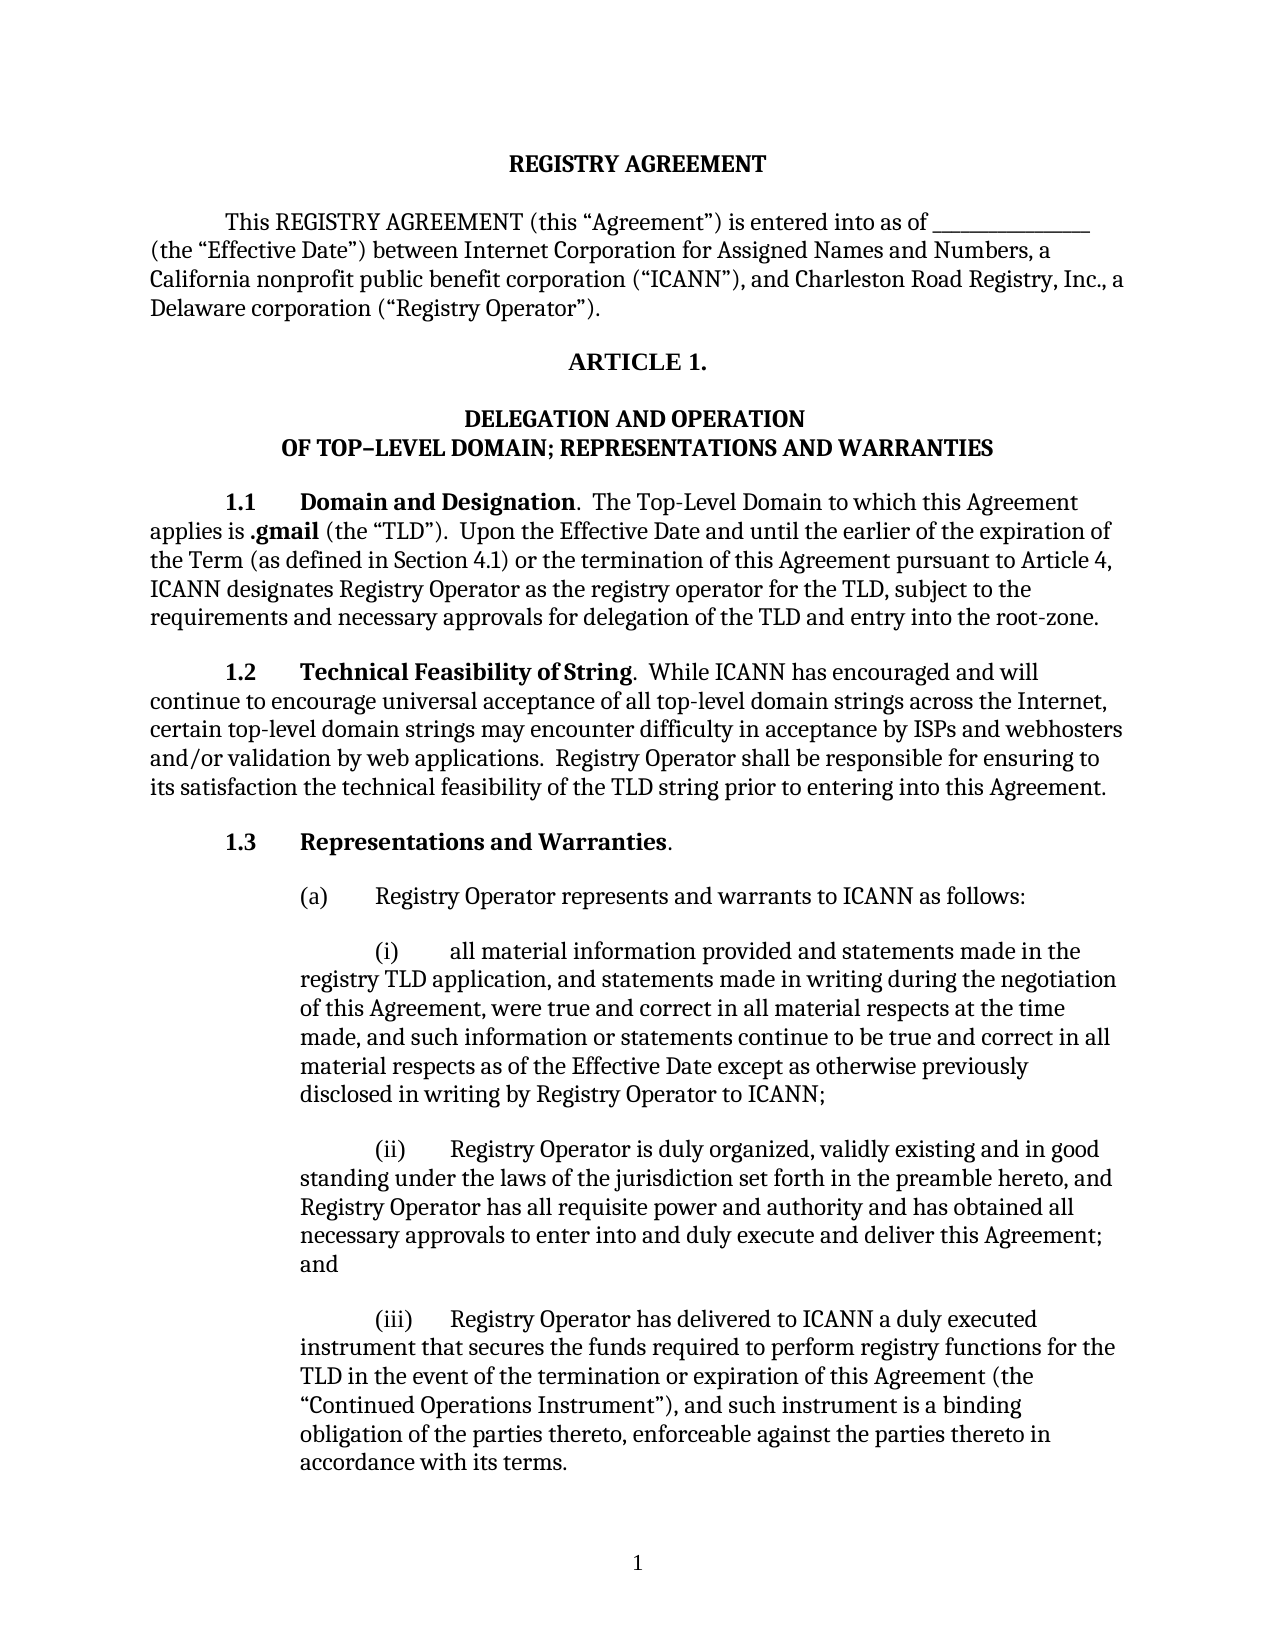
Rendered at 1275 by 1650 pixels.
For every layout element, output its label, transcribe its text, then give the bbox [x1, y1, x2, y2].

text This REGISTRY AGREEMENT (this “Agreement”) is entered into as of _________________ (the “Effective Date”) between Internet Corporation for Assigned Names and Numbers, a California nonprofit public benefit corporation (“ICANN”), and Charleston Road Registry, Inc., a Delaware corporation (“Registry Operator”). [150, 207, 1125, 322]
text DELEGATION AND OPERATION OF TOP–LEVEL DOMAIN; REPRESENTATIONS AND WARRANTIES [150, 347, 1125, 462]
text Technical Feasibility of String. While ICANN has encouraged and will continue to encourage universal acceptance of all top-level domain strings across the Internet, certain top-level domain strings may encounter difficulty in acceptance by ISPs and webhosters and/or validation by web applications. Registry Operator shall be responsible for ensuring to its satisfaction the technical feasibility of the TLD string prior to entering into this Agreement. [150, 657, 1125, 802]
text Registry Operator has delivered to ICANN a duly executed instrument that secures the funds required to perform registry functions for the TLD in the event of the termination or expiration of this Agreement (the “Continued Operations Instrument”), and such instrument is a binding obligation of the parties thereto, enforceable against the parties thereto in accordance with its terms. [300, 1304, 1125, 1477]
text all material information provided and statements made in the registry TLD application, and statements made in writing during the negotiation of this Agreement, were true and correct in all material respects at the time made, and such information or statements continue to be true and correct in all material respects as of the Effective Date except as otherwise previously disclosed in writing by Registry Operator to ICANN; [300, 936, 1125, 1109]
text Domain and Designation. The Top-Level Domain to which this Agreement applies is .gmail (the “TLD”). Upon the Effective Date and until the earlier of the expiration of the Term (as defined in Section 4.1) or the termination of this Agreement pursuant to Article 4, ICANN designates Registry Operator as the registry operator for the TLD, subject to the requirements and necessary approvals for delegation of the TLD and entry into the root-zone. [150, 487, 1125, 632]
text Registry Operator represents and warrants to ICANN as follows: [150, 881, 1125, 911]
title REGISTRY AGREEMENT [150, 150, 1125, 179]
text Registry Operator is duly organized, validly existing and in good standing under the laws of the jurisdiction set forth in the preamble hereto, and Registry Operator has all requisite power and authority and has obtained all necessary approvals to enter into and duly execute and deliver this Agreement; and [300, 1134, 1125, 1279]
text Representations and Warranties. [150, 827, 1125, 856]
